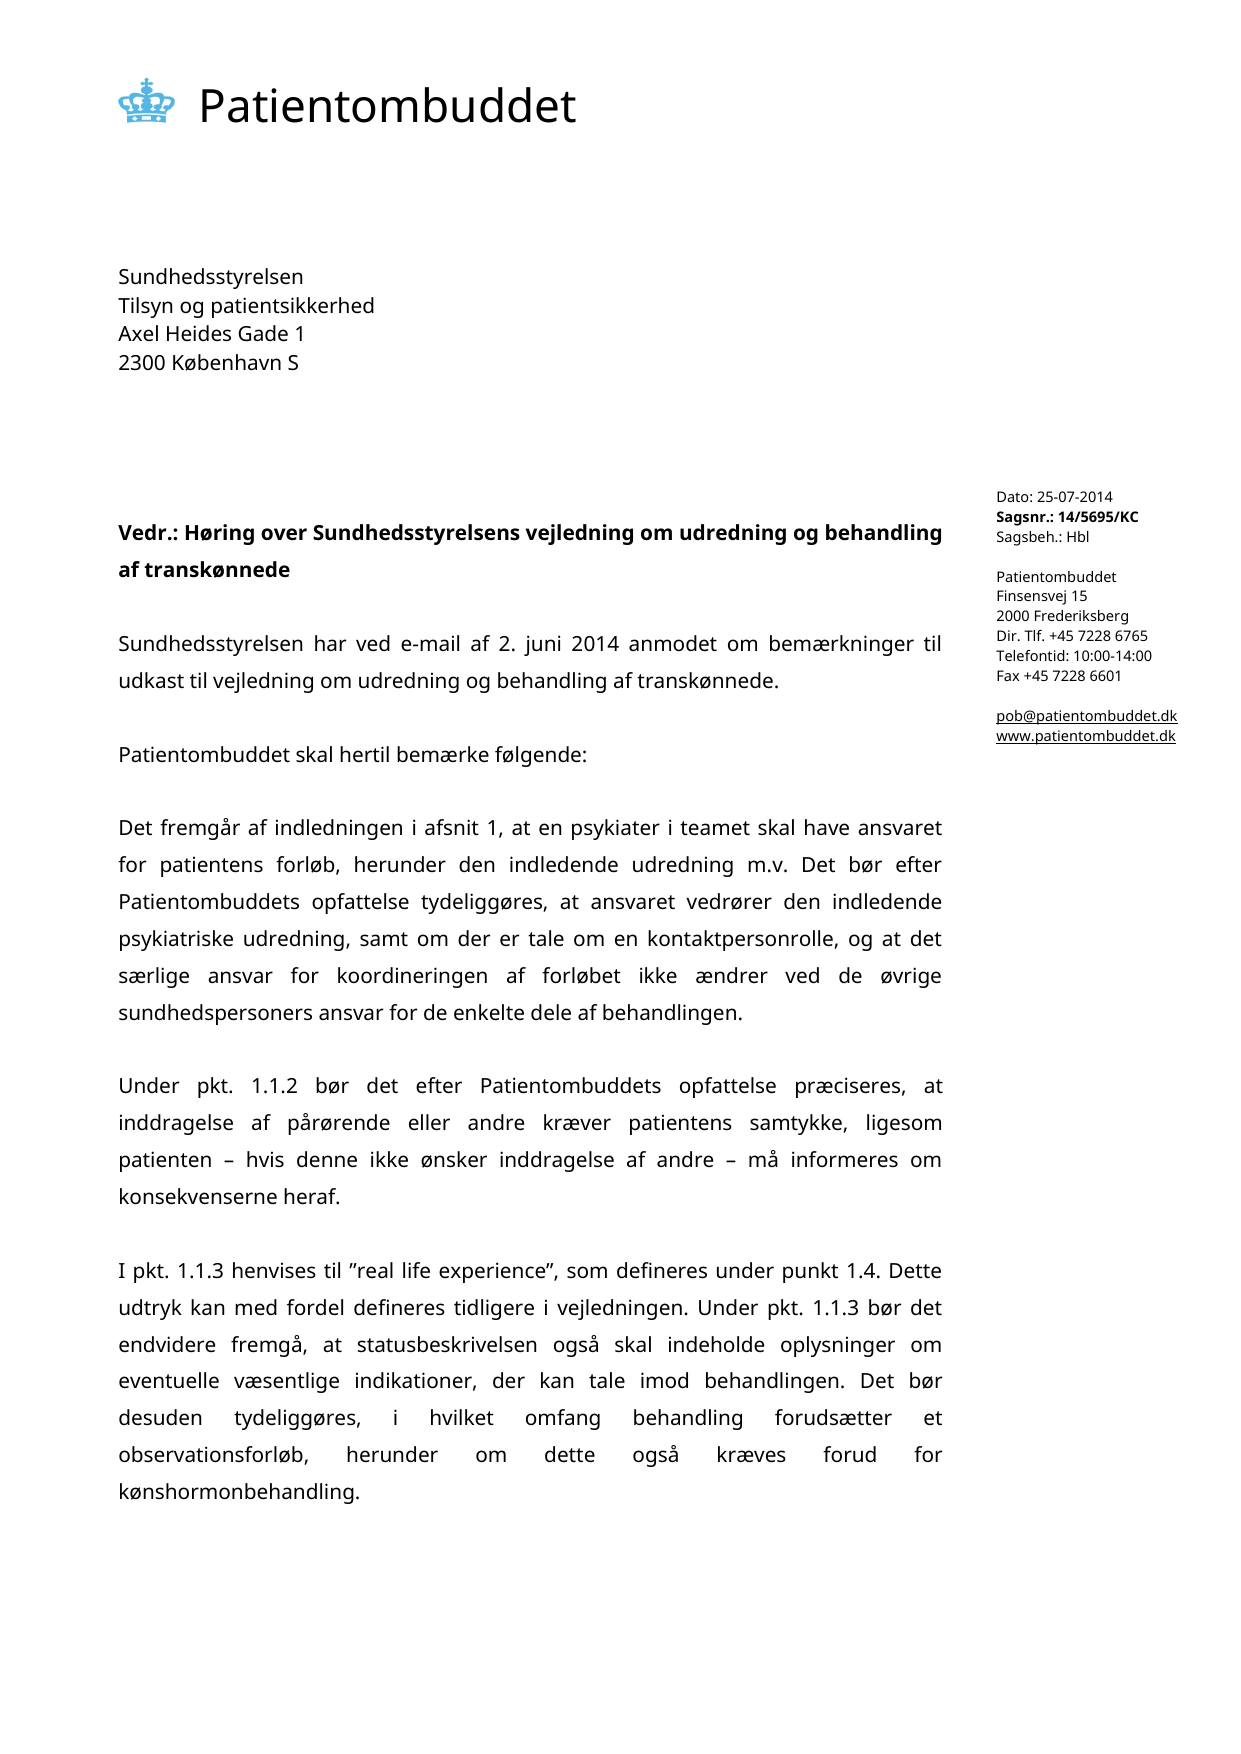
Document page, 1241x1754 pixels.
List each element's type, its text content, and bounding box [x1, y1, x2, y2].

text Det fremgår af indledningen i afsnit 1, at en psykiater i teamet skal have ansvaret for patientens forløb, herunder den indledende udredning m.v. Det bør efter Patientombuddets opfattelse tydeliggøres, at ansvaret vedrører den indledende psykiatriske udredning, samt om der er tale om en kontaktpersonrolle, og at det særlige ansvar for koordineringen af forløbet ikke ændrer ved de øvrige sundhedspersoners ansvar for de enkelte dele af behandlingen. [118, 813, 1122, 1026]
text Patientombuddet skal hertil bemærke følgende: [118, 740, 1122, 768]
text Under pkt. 1.1.2 bør det efter Patientombuddets opfattelse præciseres, at inddragelse af pårørende eller andre kræver patientens samtykke, ligesom patienten – hvis denne ikke ønsker inddragelse af andre – må informeres om konsekvenserne heraf. [118, 1072, 1122, 1211]
text Vedr.: Høring over Sundhedsstyrelsens vejledning om udredning og behandling af transkønnede [118, 518, 1122, 584]
text Sundhedsstyrelsen har ved e-mail af 2. juni 2014 anmodet om bemærkninger til udkast til vejledning om udredning og behandling af transkønnede. [118, 629, 1122, 694]
text I pkt. 1.1.3 henvises til ”real life experience”, som defineres under punkt 1.4. Dette udtryk kan med fordel defineres tidligere i vejledningen. Under pkt. 1.1.3 bør det endvidere fremgå, at statusbeskrivelsen også skal indeholde oplysninger om eventuelle væsentlige indikationer, der kan tale imod behandlingen. Det bør desuden tydeliggøres, i hvilket omfang behandling forudsætter et observationsforløb, herunder om dette også kræves forud for kønshormonbehandling. [118, 1256, 1122, 1506]
text Tilsyn og patientsikkerhed [118, 291, 1122, 319]
picture [118, 77, 175, 123]
text 2300 København S [118, 348, 1122, 376]
text Axel Heides Gade 1 [118, 319, 1122, 348]
text Sundhedsstyrelsen [118, 262, 1122, 291]
